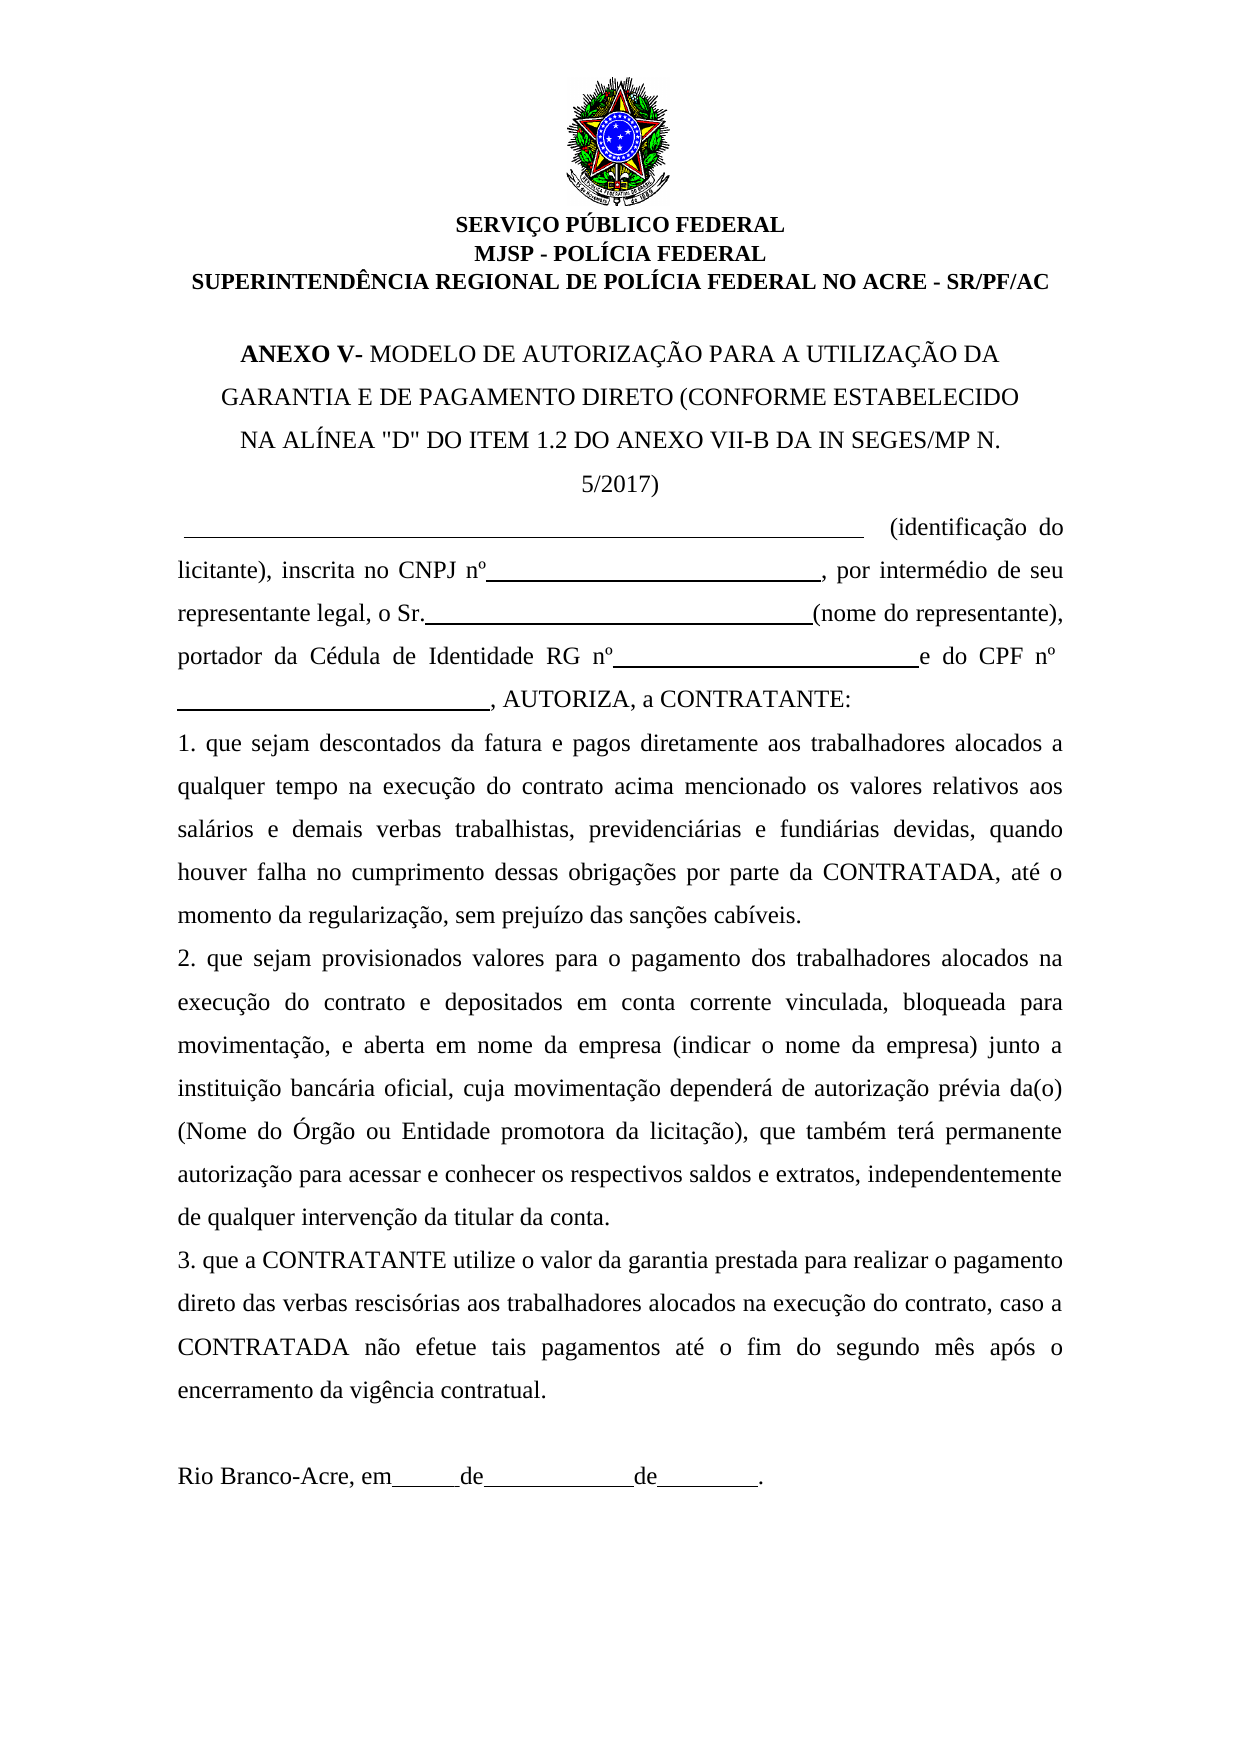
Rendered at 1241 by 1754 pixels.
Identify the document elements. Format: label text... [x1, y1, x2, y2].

list que sejam descontados da fatura e pagos diretamente aos trabalhadores alocados a qualquer tempo na execução do contrato acima mencionado os valores relativos aos salários e demais verbas trabalhistas, previdenciárias e fundiárias devidas, quando houver falha no cumprimento dessas obrigações por parte da CONTRATADA, até o momento da regularização, sem prejuízo das sanções cabíveis. [177, 728, 1064, 929]
list que sejam provisionados valores para o pagamento dos trabalhadores alocados na execução do contrato e depositados em conta corrente vinculada, bloqueada para movimentação, e aberta em nome da empresa (indicar o nome da empresa) junto a instituição bancária oficial, cuja movimentação dependerá de autorização prévia da(o) (Nome do Órgão ou Entidade promotora da licitação), que também terá permanente autorização para acessar e conhecer os respectivos saldos e extratos, independentemente de qualquer intervenção da titular da conta. [177, 943, 1063, 1231]
text , AUTORIZA, a CONTRATANTE: [177, 684, 1076, 713]
text Rio Branco-Acre, em de de . [177, 1461, 1076, 1490]
list que a CONTRATANTE utilize o valor da garantia prestada para realizar o pagamento direto das verbas rescisórias aos trabalhadores alocados na execução do contrato, caso a CONTRATADA não efetue tais pagamentos até o fim do segundo mês após o encerramento da vigência contratual. [177, 1245, 1063, 1403]
picture [566, 77, 670, 206]
text SERVIÇO PÚBLICO FEDERAL MJSP - POLÍCIA FEDERAL [455, 211, 785, 266]
text (identificação do licitante), inscrita no CNPJ nº , por intermédio de seu representante legal, o Sr. (nome do representante), portador da Cédula de Identidade RG nº e do CPF nº [177, 512, 1063, 670]
text ANEXO V- MODELO DE AUTORIZAÇÃO PARA A UTILIZAÇÃO DA GARANTIA E DE PAGAMENTO DIRETO (CONFORME ESTABELECIDO NA ALÍNEA "D" DO ITEM 1.2 DO ANEXO VII-B DA IN SEGES/MP N. 5/2017) [199, 339, 1041, 497]
text SUPERINTENDÊNCIA REGIONAL DE POLÍCIA FEDERAL NO ACRE - SR/PF/AC [190, 268, 1050, 294]
